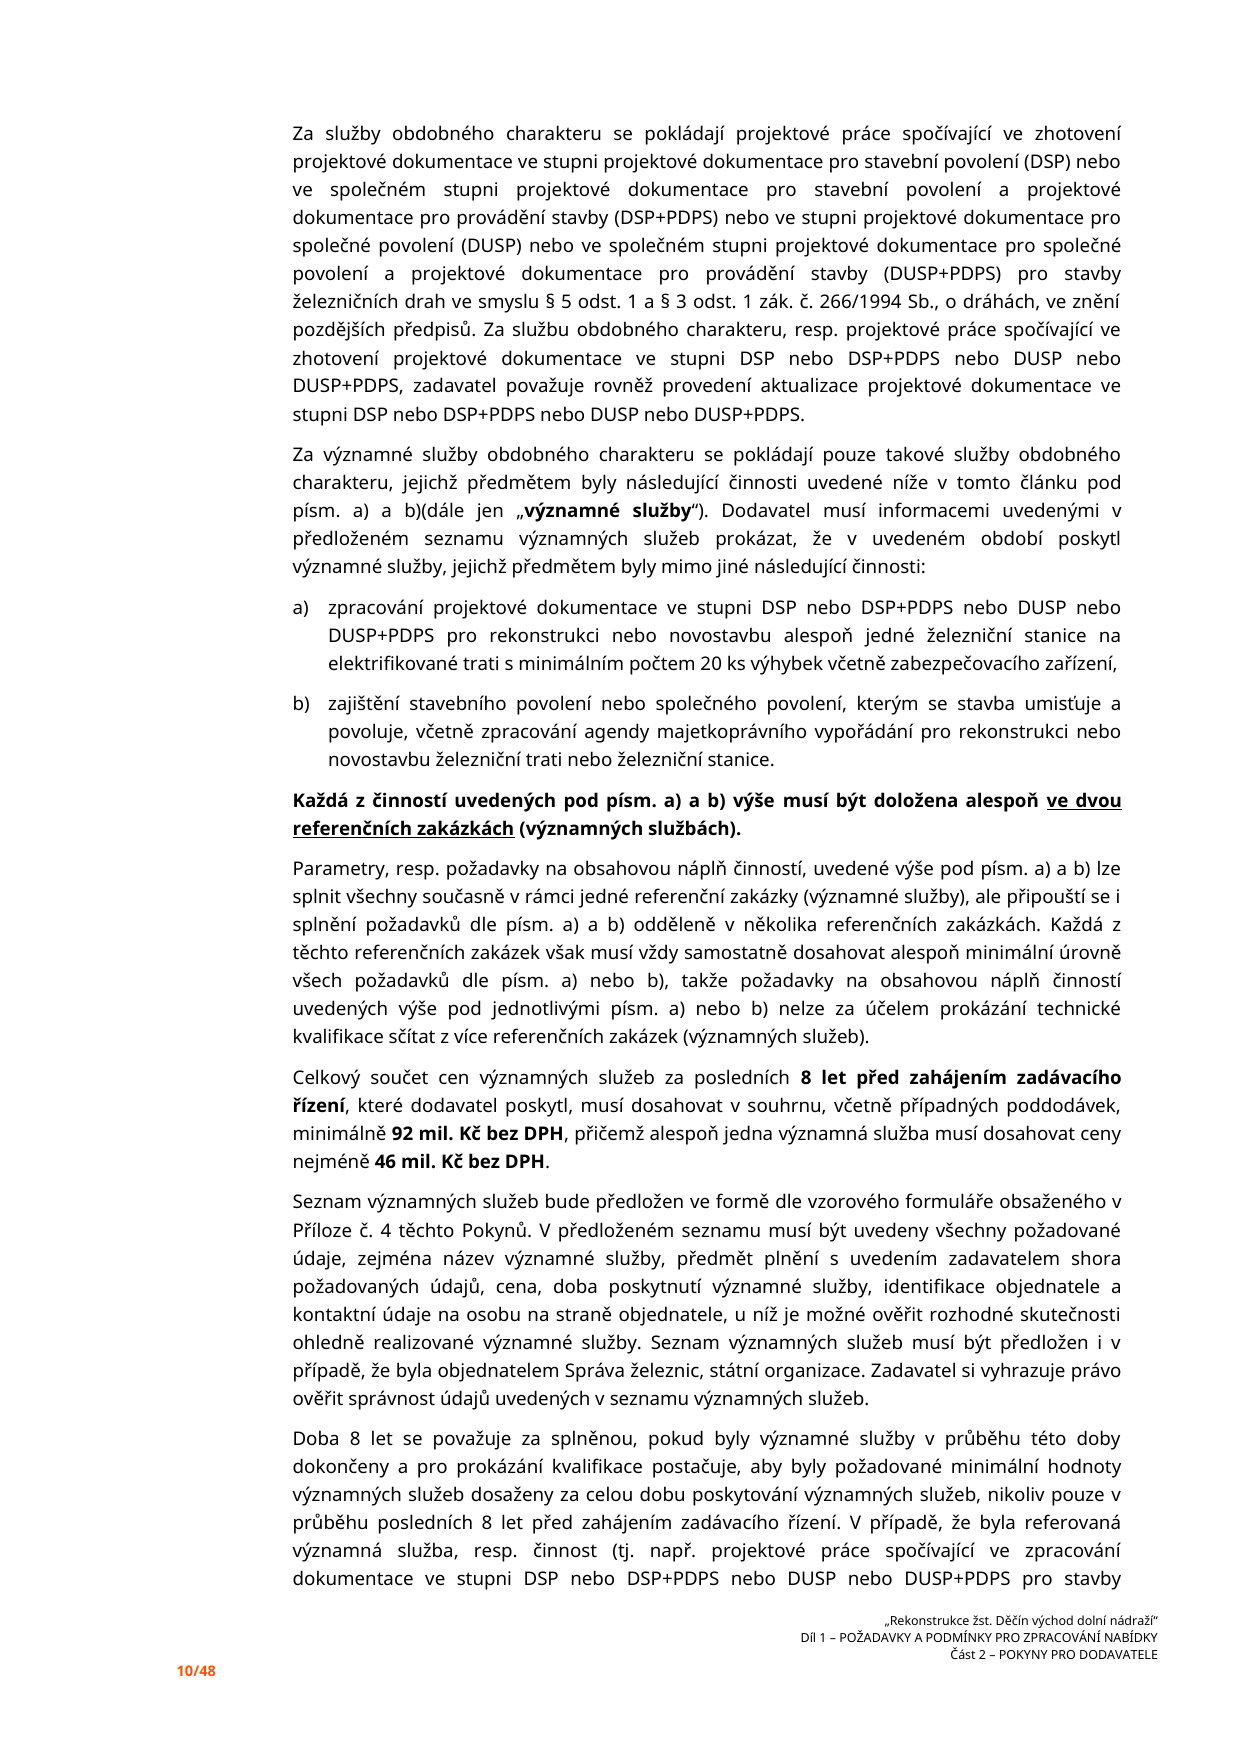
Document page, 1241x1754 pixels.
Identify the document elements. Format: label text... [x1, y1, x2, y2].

text Za významné služby obdobného charakteru se pokládají pouze takové služby obdobného charakteru, jejichž předmětem byly následující činnosti uvedené níže v tomto článku pod písm. a) a b)(dále jen „významné služby“). Dodavatel musí informacemi uvedenými v předloženém seznamu významných služeb prokázat, že v uvedeném období poskytl významné služby, jejichž předmětem byly mimo jiné následující činnosti: [292, 441, 1122, 579]
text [292, 1426, 1122, 1591]
text Seznam významných služeb bude předložen ve formě dle vzorového formuláře obsaženého v Příloze č. 4 těchto Pokynů. V předloženém seznamu musí být uvedeny všechny požadované údaje, zejména název významné služby, předmět plnění s uvedením zadavatelem shora požadovaných údajů, cena, doba poskytnutí významné služby, identifikace objednatele a kontaktní údaje na osobu na straně objednatele, u níž je možné ověřit rozhodné skutečnosti ohledně realizované významné služby. Seznam významných služeb musí být předložen i v případě, že byla objednatelem Správa železnic, státní organizace. Zadavatel si vyhrazuje právo ověřit správnost údajů uvedených v seznamu významných služeb. [292, 1189, 1122, 1411]
list zajištění stavebního povolení nebo společného povolení, kterým se stavba umisťuje a povoluje, včetně zpracování agendy majetkoprávního vypořádání pro rekonstrukci nebo novostavbu železniční trati nebo železniční stanice. [292, 691, 1122, 772]
text Celkový součet cen významných služeb za posledních 8 let před zahájením zadávacího řízení, které dodavatel poskytl, musí dosahovat v souhrnu, včetně případných poddodávek, minimálně 92 mil. Kč bez DPH, přičemž alespoň jedna významná služba musí dosahovat ceny nejméně 46 mil. Kč bez DPH. [292, 1064, 1122, 1174]
text Parametry, resp. požadavky na obsahovou náplň činností, uvedené výše pod písm. a) a b) lze splnit všechny současně v rámci jedné referenční zakázky (významné služby), ale připouští se i splnění požadavků dle písm. a) a b) odděleně v několika referenčních zakázkách. Každá z těchto referenčních zakázek však musí vždy samostatně dosahovat alespoň minimální úrovně všech požadavků dle písm. a) nebo b), takže požadavky na obsahovou náplň činností uvedených výše pod jednotlivými písm. a) nebo b) nelze za účelem prokázání technické kvalifikace sčítat z více referenčních zakázek (významných služeb). [292, 856, 1122, 1049]
text Za služby obdobného charakteru se pokládají projektové práce spočívající ve zhotovení projektové dokumentace ve stupni projektové dokumentace pro stavební povolení (DSP) nebo ve společném stupni projektové dokumentace pro stavební povolení a projektové dokumentace pro provádění stavby (DSP+PDPS) nebo ve stupni projektové dokumentace pro společné povolení (DUSP) nebo ve společném stupni projektové dokumentace pro společné povolení a projektové dokumentace pro provádění stavby (DUSP+PDPS) pro stavby železničních drah ve smyslu § 5 odst. 1 a § 3 odst. 1 zák. č. 266/1994 Sb., o dráhách, ve znění pozdějších předpisů. Za službu obdobného charakteru, resp. projektové práce spočívající ve zhotovení projektové dokumentace ve stupni DSP nebo DSP+PDPS nebo DUSP nebo DUSP+PDPS, zadavatel považuje rovněž provedení aktualizace projektové dokumentace ve stupni DSP nebo DSP+PDPS nebo DUSP nebo DUSP+PDPS. [292, 121, 1122, 426]
list zpracování projektové dokumentace ve stupni DSP nebo DSP+PDPS nebo DUSP nebo DUSP+PDPS pro rekonstrukci nebo novostavbu alespoň jedné železniční stanice na elektrifikované trati s minimálním počtem 20 ks výhybek včetně zabezpečovacího zařízení, [292, 594, 1122, 676]
list Každá z činností uvedených pod písm. a) a b) výše musí být doložena alespoň ve dvou referenčních zakázkách (významných službách). [292, 787, 1122, 841]
